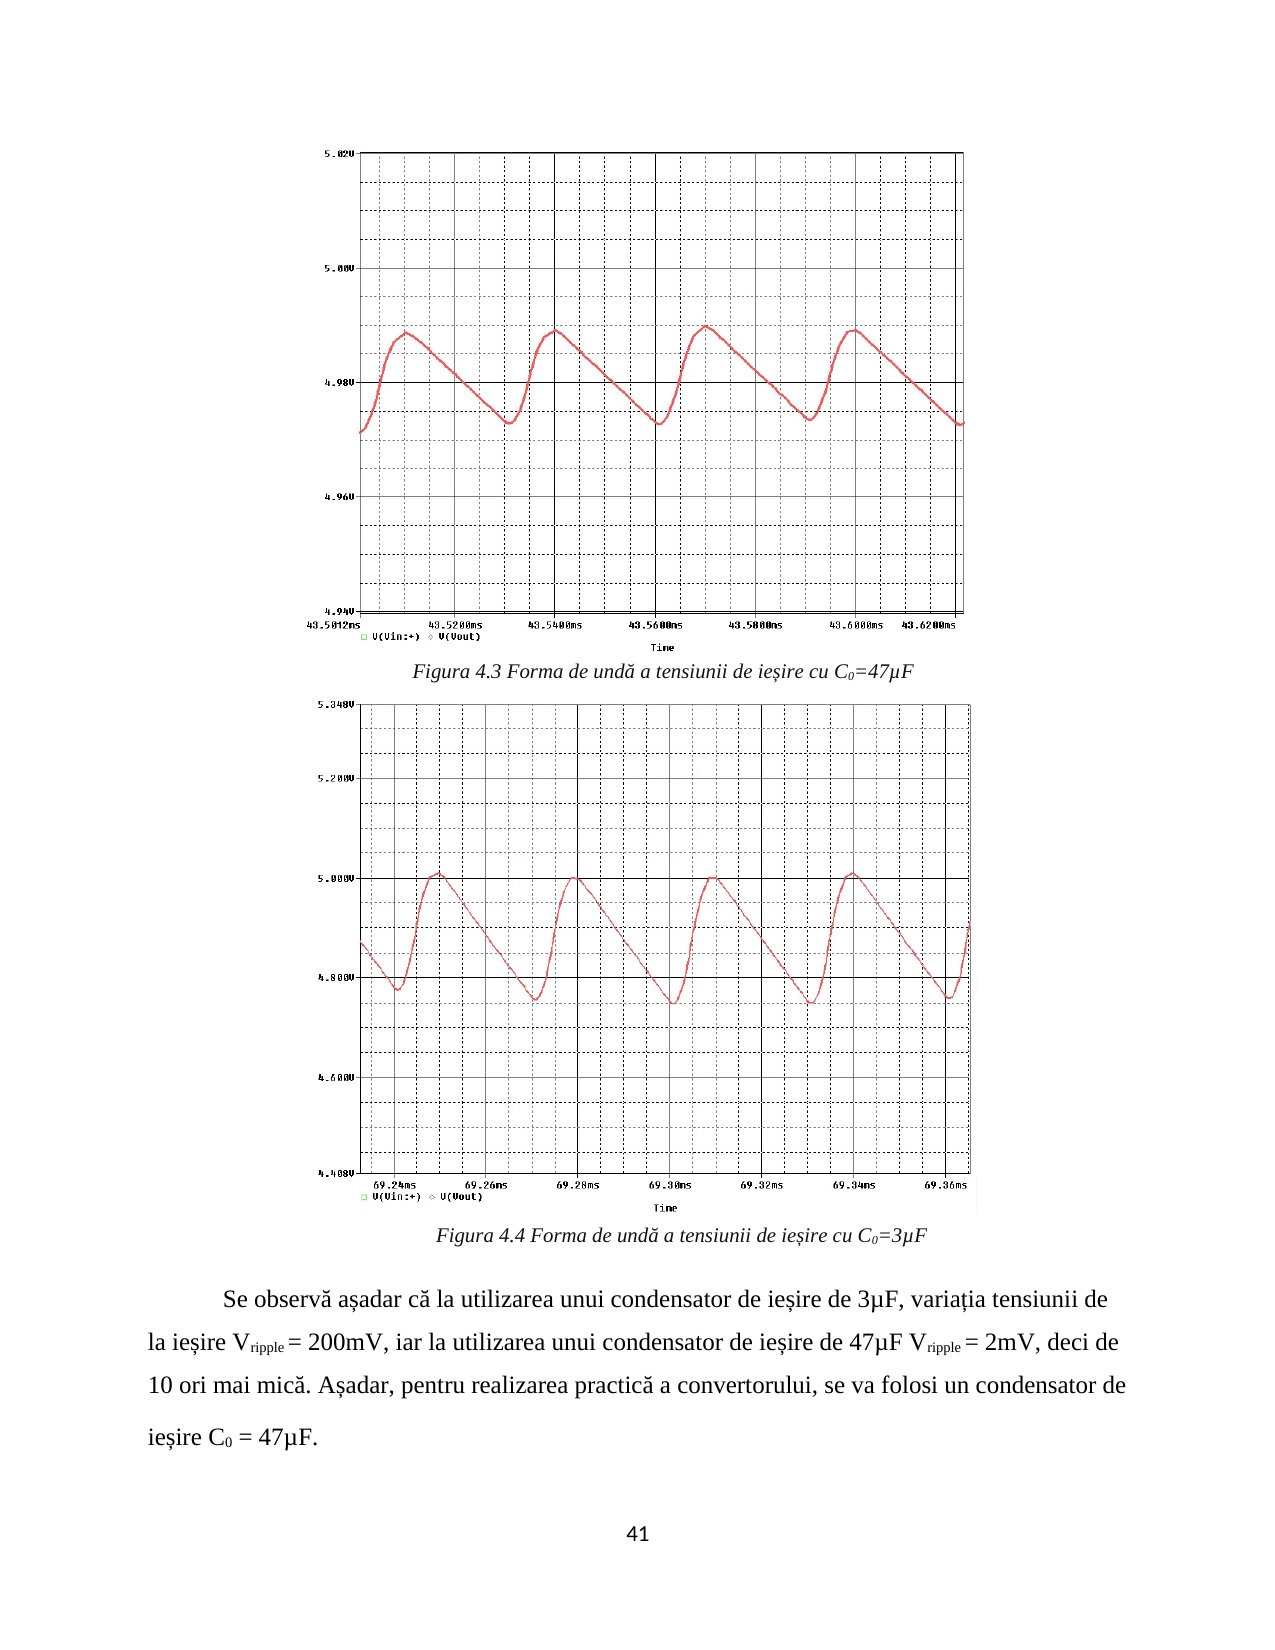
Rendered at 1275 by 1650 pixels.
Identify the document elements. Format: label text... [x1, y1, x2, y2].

text Se observă așadar că la utilizarea unui condensator de ieșire de 3µF, variația tensiunii de la ieșire Vripple = 200mV, iar la utilizarea unui condensator de ieșire de 47µF Vripple = 2mV, deci de 10 ori mai mică. Așadar, pentru realizarea practică a convertorului, se va folosi un condensator de ieșire C0 = 47µF. [148, 1284, 1127, 1452]
picture [305, 147, 970, 653]
picture [298, 698, 977, 1215]
